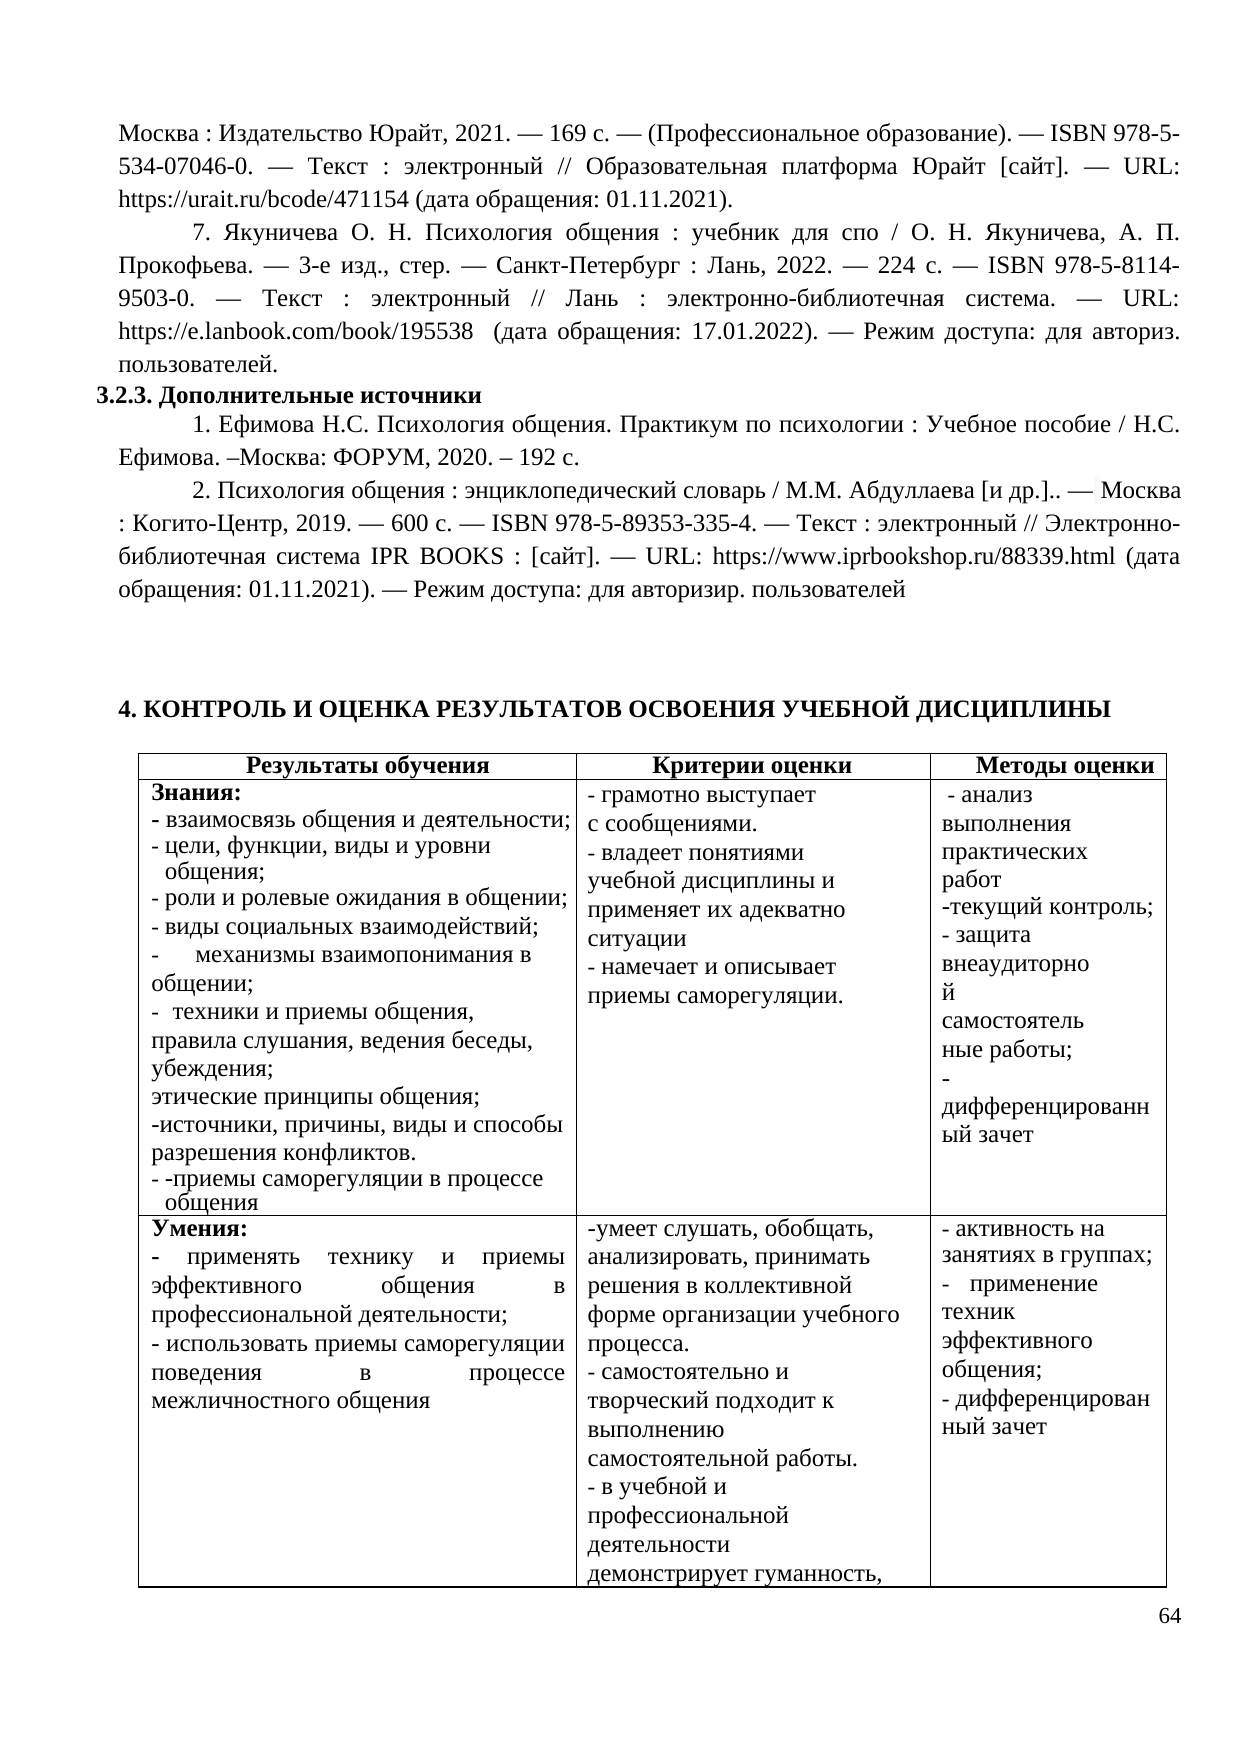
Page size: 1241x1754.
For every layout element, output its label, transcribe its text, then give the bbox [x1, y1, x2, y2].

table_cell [139, 1216, 576, 1586]
text 3.2.3. Дополнительные источники [96, 382, 1181, 409]
text 4. КОНТРОЛЬ И ОЦЕНКА РЕЗУЛЬТАТОВ ОСВОЕНИЯ УЧЕБНОЙ ДИСЦИПЛИНЫ [118, 694, 1181, 723]
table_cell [931, 1216, 1166, 1586]
table_header Критерии оценки [577, 754, 930, 779]
text 2. Психология общения : энциклопедический словарь / М.М. Абдуллаева [и др.].. — Москва : Когито-Центр, 2019. — 600 c. — ISBN 978-5-89353-335-4. — Текст : электронный // Электронно-библиотечная система IPR BOOKS : [сайт]. — URL: https://www.iprbookshop.ru/88339.html (дата обращения: 01.11.2021). — Режим доступа: для авторизир. пользователей [118, 475, 1181, 603]
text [118, 118, 1181, 213]
table_header Методы оценки [931, 754, 1166, 779]
text 7. Якуничева О. Н. Психология общения : учебник для спо / О. Н. Якуничева, А. П. Прокофьева. — 3-е изд., стер. — Санкт-Петербург : Лань, 2022. — 224 с. — ISBN 978-5-8114-9503-0. — Текст : электронный // Лань : электронно-библиотечная система. — URL: https://e.lanbook.com/book/195538 (дата обращения: 17.01.2022). — Режим доступа: для авториз. пользователей. [118, 217, 1181, 378]
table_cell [577, 1216, 930, 1586]
table_cell анализ выполнения практических работ -текущий контроль; защита внеаудиторной самостоятельные работы; -дифференцированный зачет [931, 780, 1166, 1215]
table_header Результаты обучения [139, 754, 576, 779]
list 1. Ефимова Н.С. Психология общения. Практикум по психологии : Учебное пособие / Н.С. Ефимова. –Москва: ФОРУМ, 2020. – 192 с. [118, 409, 1181, 471]
table_cell Знания: - взаимосвязь общения и деятельности; цели, функции, виды и уровни общения; роли и ролевые ожидания в общении; виды социальных взаимодействий; механизмы взаимопонимания в общении; техники и приемы общения, правила слушания, ведения беседы, убеждения; этические принципы общения; -источники, причины, виды и способы разрешения конфликтов. -приемы саморегуляции в процессе общения [139, 780, 576, 1215]
table_cell грамотно выступает с сообщениями. владеет понятиями учебной дисциплины и применяет их адекватно ситуации намечает и описывает приемы саморегуляции. [577, 780, 930, 1215]
